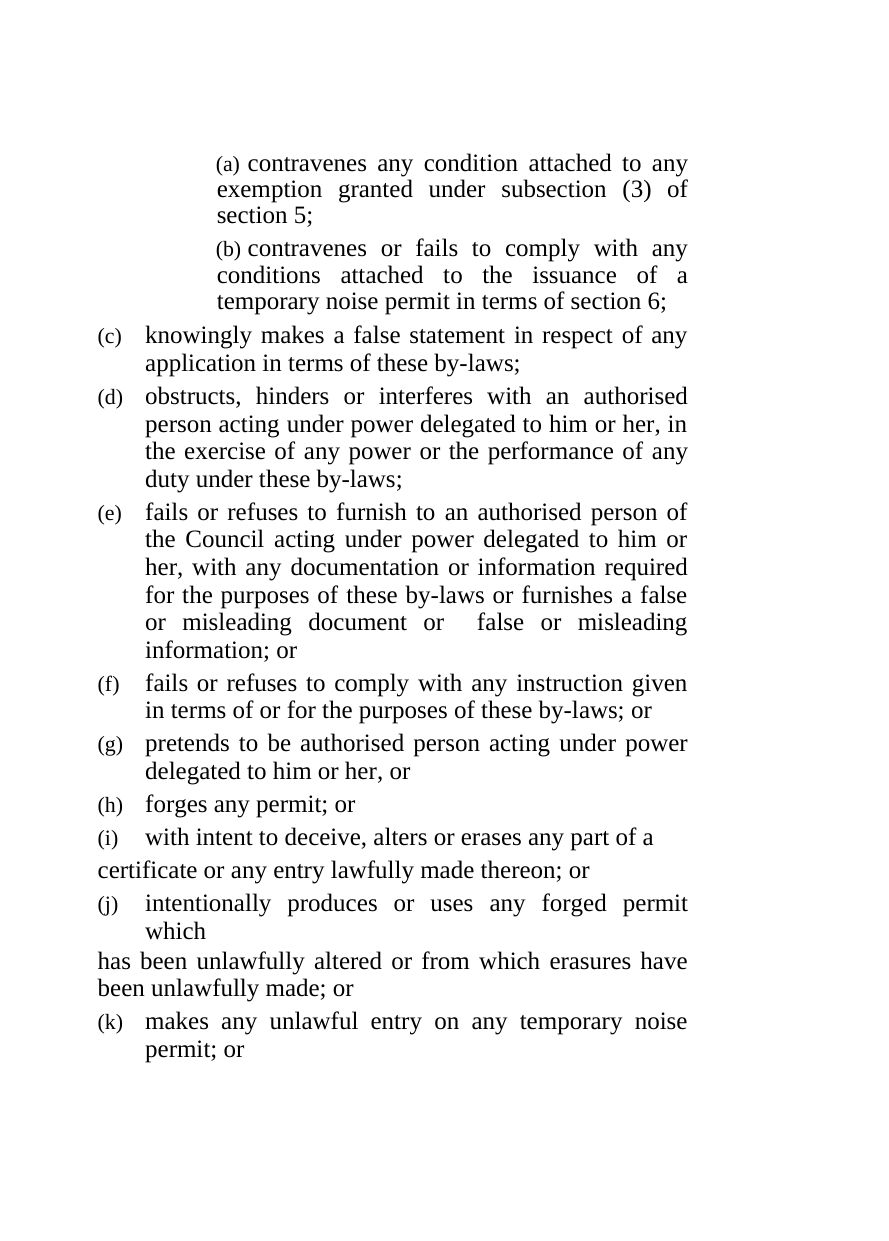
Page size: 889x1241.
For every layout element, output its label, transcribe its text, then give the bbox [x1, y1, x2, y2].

list obstructs, hinders or interferes with an authorised person acting under power delegated to him or her, in the exercise of any power or the performance of any duty under these by-laws; [97, 382, 688, 493]
list contravenes any condition attached to any exemption granted under subsection (3) of section 5; [216, 150, 688, 229]
list forges any permit; or [97, 790, 688, 818]
list knowingly makes a false statement in respect of any application in terms of these by-laws; [97, 322, 688, 377]
list pretends to be authorised person acting under power delegated to him or her, or [97, 730, 688, 785]
list intentionally produces or uses any forged permit which [97, 889, 688, 944]
list contravenes or fails to comply with any conditions attached to the issuance of a temporary noise permit in terms of section 6; [216, 236, 688, 315]
text has been unlawfully altered or from which erasures have been unlawfully made; or [97, 947, 688, 1002]
list fails or refuses to comply with any instruction given in terms of or for the purposes of these by-laws; or [97, 669, 688, 724]
list fails or refuses to furnish to an authorised person of the Council acting under power delegated to him or her, with any documentation or information required for the purposes of these by-laws or furnishes a false or misleading document or false or misleading information; or [97, 498, 688, 664]
list with intent to deceive, alters or erases any part of a [97, 823, 688, 851]
text certificate or any entry lawfully made thereon; or [97, 856, 688, 884]
list makes any unlawful entry on any temporary noise permit; or [97, 1008, 688, 1063]
